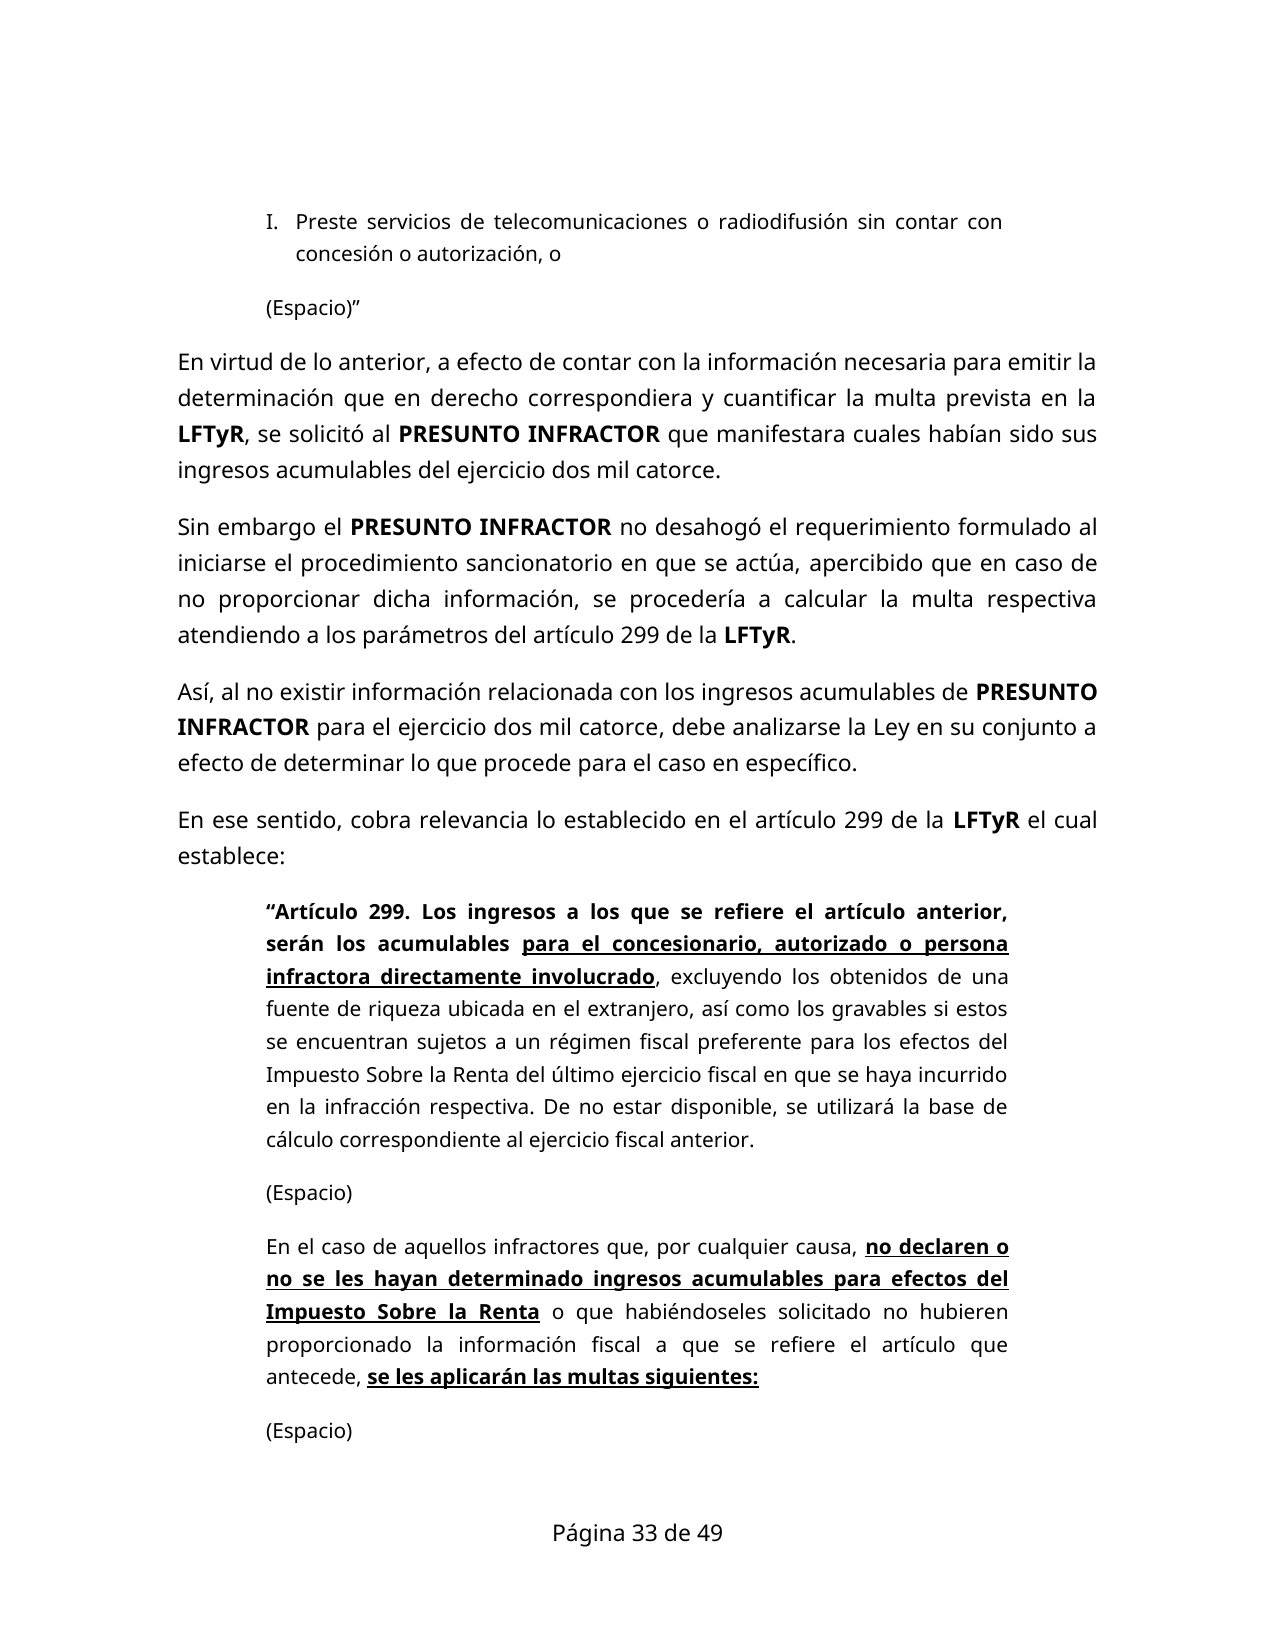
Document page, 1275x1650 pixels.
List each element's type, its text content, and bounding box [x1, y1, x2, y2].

text En el caso de aquellos infractores que, por cualquier causa, no declaren o no se les hayan determinado ingresos acumulables para efectos del Impuesto Sobre la Renta o que habiéndoseles solicitado no hubieren proporcionado la información fiscal a que se refiere el artículo que antecede, se les aplicarán las multas siguientes: [266, 1232, 1009, 1289]
text “Artículo 299. Los ingresos a los que se refiere el artículo anterior, serán los acumulables para el concesionario, autorizado o persona infractora directamente involucrado, excluyendo los obtenidos de una fuente de riqueza ubicada en el extranjero, así como los gravables si estos se encuentran sujetos a un régimen fiscal preferente para los efectos del Impuesto Sobre la Renta del último ejercicio fiscal en que se haya incurrido en la infracción respectiva. De no estar disponible, se utilizará la base de cálculo correspondiente al ejercicio fiscal anterior. [266, 897, 1009, 1153]
text (Espacio) [266, 1416, 1009, 1444]
text (Espacio)” [266, 293, 1004, 321]
text (Espacio) [266, 1178, 1009, 1207]
text En virtud de lo anterior, a efecto de contar con la información necesaria para emitir la determinación que en derecho correspondiera y cuantificar la multa prevista en la LFTyR, se solicitó al PRESUNTO INFRACTOR que manifestara cuales habían sido sus ingresos acumulables del ejercicio dos mil catorce. [177, 346, 1098, 485]
text En ese sentido, cobra relevancia lo establecido en el artículo 299 de la LFTyR el cual establece: [177, 804, 1098, 871]
text I. Preste servicios de telecomunicaciones o radiodifusión sin contar con concesión o autorización, o [266, 207, 1004, 268]
text Sin embargo el PRESUNTO INFRACTOR no desahogó el requerimiento formulado al iniciarse el procedimiento sancionatorio en que se actúa, apercibido que en caso de no proporcionar dicha información, se procedería a calcular la multa respectiva atendiendo a los parámetros del artículo 299 de la LFTyR. [177, 511, 1098, 650]
text Así, al no existir información relacionada con los ingresos acumulables de PRESUNTO INFRACTOR para el ejercicio dos mil catorce, debe analizarse la Ley en su conjunto a efecto de determinar lo que procede para el caso en específico. [177, 675, 1098, 778]
text En el caso de aquellos infractores que, por cualquier causa, no declaren o no se les hayan determinado ingresos acumulables para efectos del Impuesto Sobre la Renta o que habiéndoseles solicitado no hubieren proporcionado la información fiscal a que se refiere el artículo que antecede, se les aplicarán las multas siguientes: [266, 1290, 1009, 1391]
